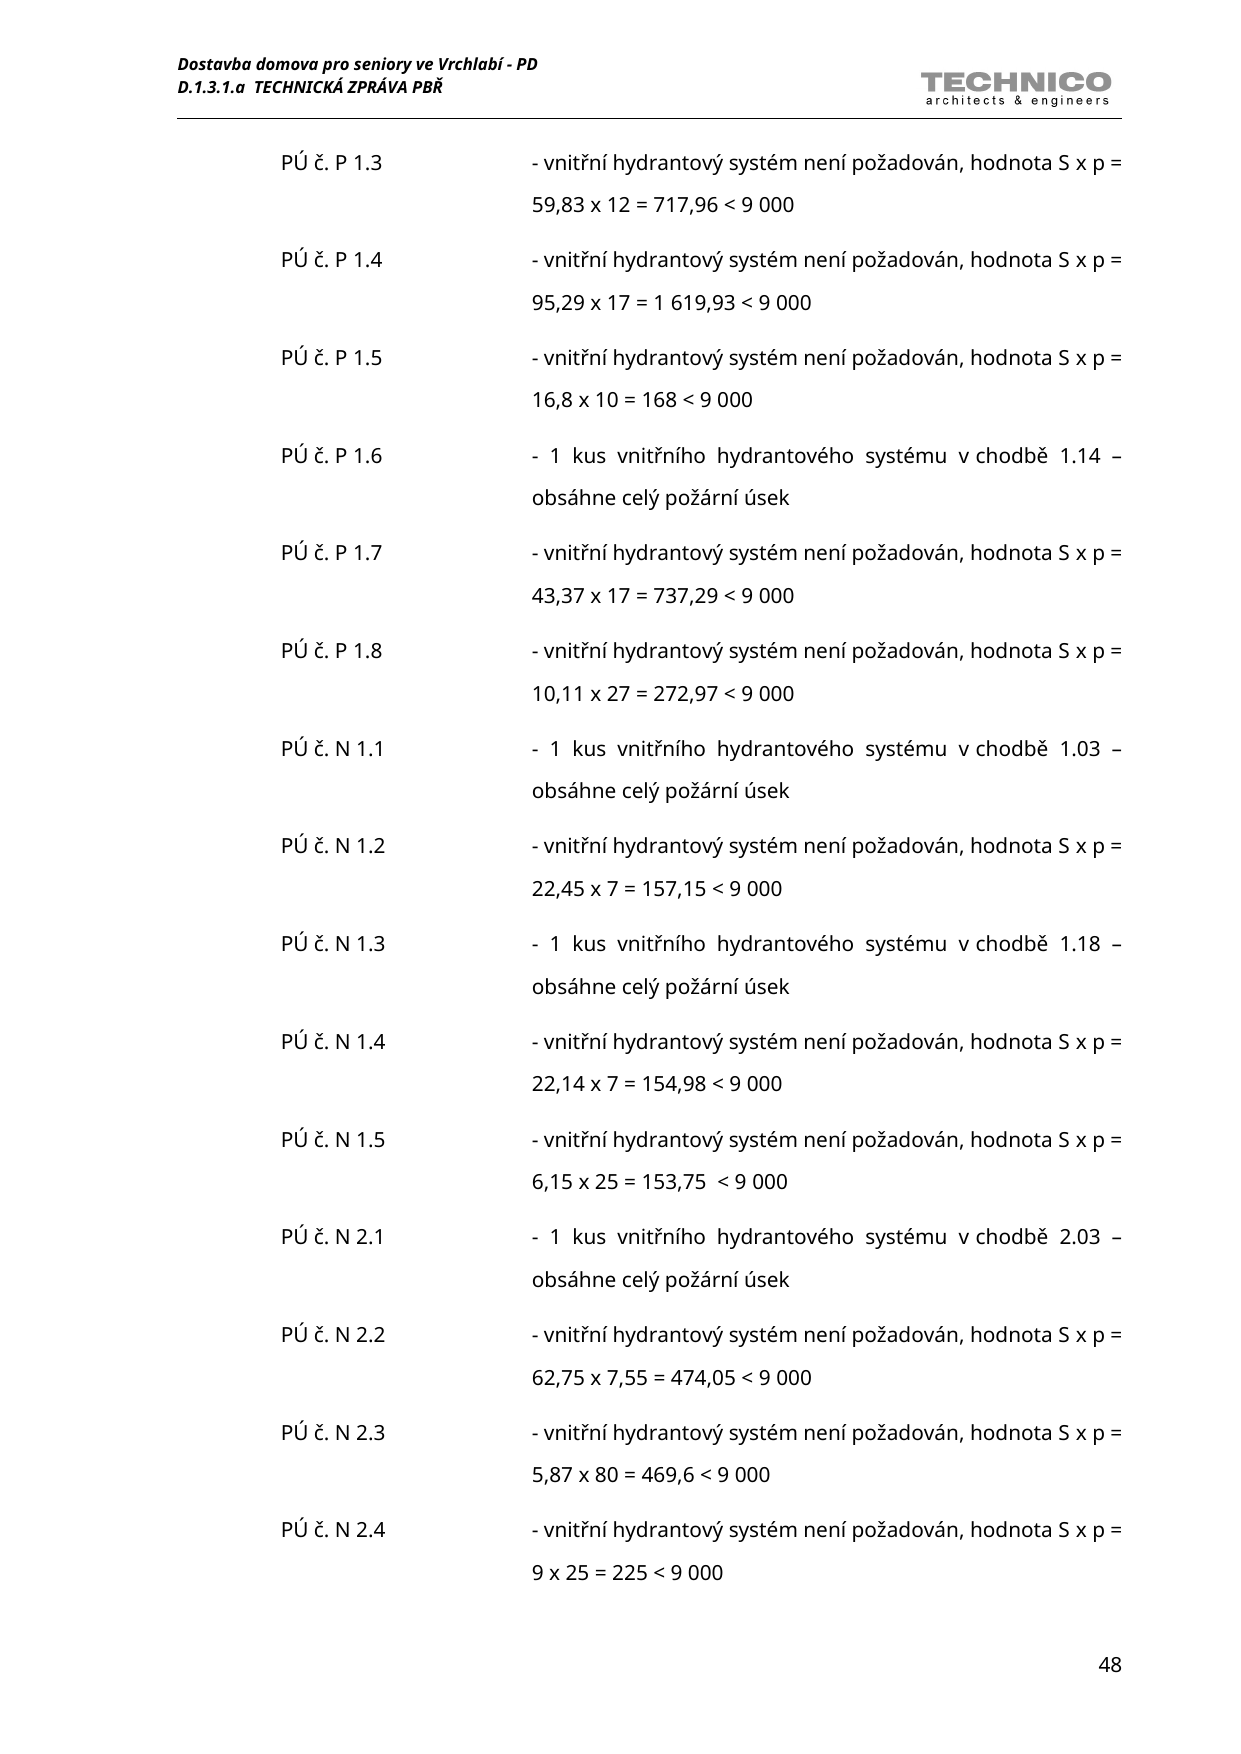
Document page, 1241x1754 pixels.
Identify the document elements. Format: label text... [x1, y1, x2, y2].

text PÚ č. N 1.1 - 1 kus vnitřního hydrantového systému v chodbě 1.03 – obsáhne celý požární úsek [281, 734, 1122, 805]
text PÚ č. N 2.2 - vnitřní hydrantový systém není požadován, hodnota S x p = 62,75 x 7,55 = 474,05 < 9 000 [281, 1320, 1122, 1391]
text PÚ č. P 1.5 - vnitřní hydrantový systém není požadován, hodnota S x p = 16,8 x 10 = 168 < 9 000 [281, 343, 1122, 414]
text PÚ č. P 1.4 - vnitřní hydrantový systém není požadován, hodnota S x p = 95,29 x 17 = 1 619,93 < 9 000 [281, 245, 1122, 316]
text PÚ č. N 2.1 - 1 kus vnitřního hydrantového systému v chodbě 2.03 – obsáhne celý požární úsek [281, 1222, 1122, 1293]
text PÚ č. P 1.8 - vnitřní hydrantový systém není požadován, hodnota S x p = 10,11 x 27 = 272,97 < 9 000 [281, 636, 1122, 707]
text PÚ č. P 1.6 - 1 kus vnitřního hydrantového systému v chodbě 1.14 – obsáhne celý požární úsek [281, 441, 1122, 512]
text PÚ č. N 2.4 - vnitřní hydrantový systém není požadován, hodnota S x p = 9 x 25 = 225 < 9 000 [281, 1516, 1122, 1587]
text PÚ č. P 1.3 - vnitřní hydrantový systém není požadován, hodnota S x p = 59,83 x 12 = 717,96 < 9 000 [281, 148, 1122, 219]
text PÚ č. N 1.5 - vnitřní hydrantový systém není požadován, hodnota S x p = 6,15 x 25 = 153,75 < 9 000 [281, 1125, 1122, 1196]
text PÚ č. N 1.3 - 1 kus vnitřního hydrantového systému v chodbě 1.18 – obsáhne celý požární úsek [281, 929, 1122, 1000]
text PÚ č. N 1.2 - vnitřní hydrantový systém není požadován, hodnota S x p = 22,45 x 7 = 157,15 < 9 000 [281, 832, 1122, 903]
text PÚ č. N 2.3 - vnitřní hydrantový systém není požadován, hodnota S x p = 5,87 x 80 = 469,6 < 9 000 [281, 1418, 1122, 1489]
picture [916, 67, 1118, 112]
text PÚ č. N 1.4 - vnitřní hydrantový systém není požadován, hodnota S x p = 22,14 x 7 = 154,98 < 9 000 [281, 1027, 1122, 1098]
text PÚ č. P 1.7 - vnitřní hydrantový systém není požadován, hodnota S x p = 43,37 x 17 = 737,29 < 9 000 [281, 538, 1122, 609]
